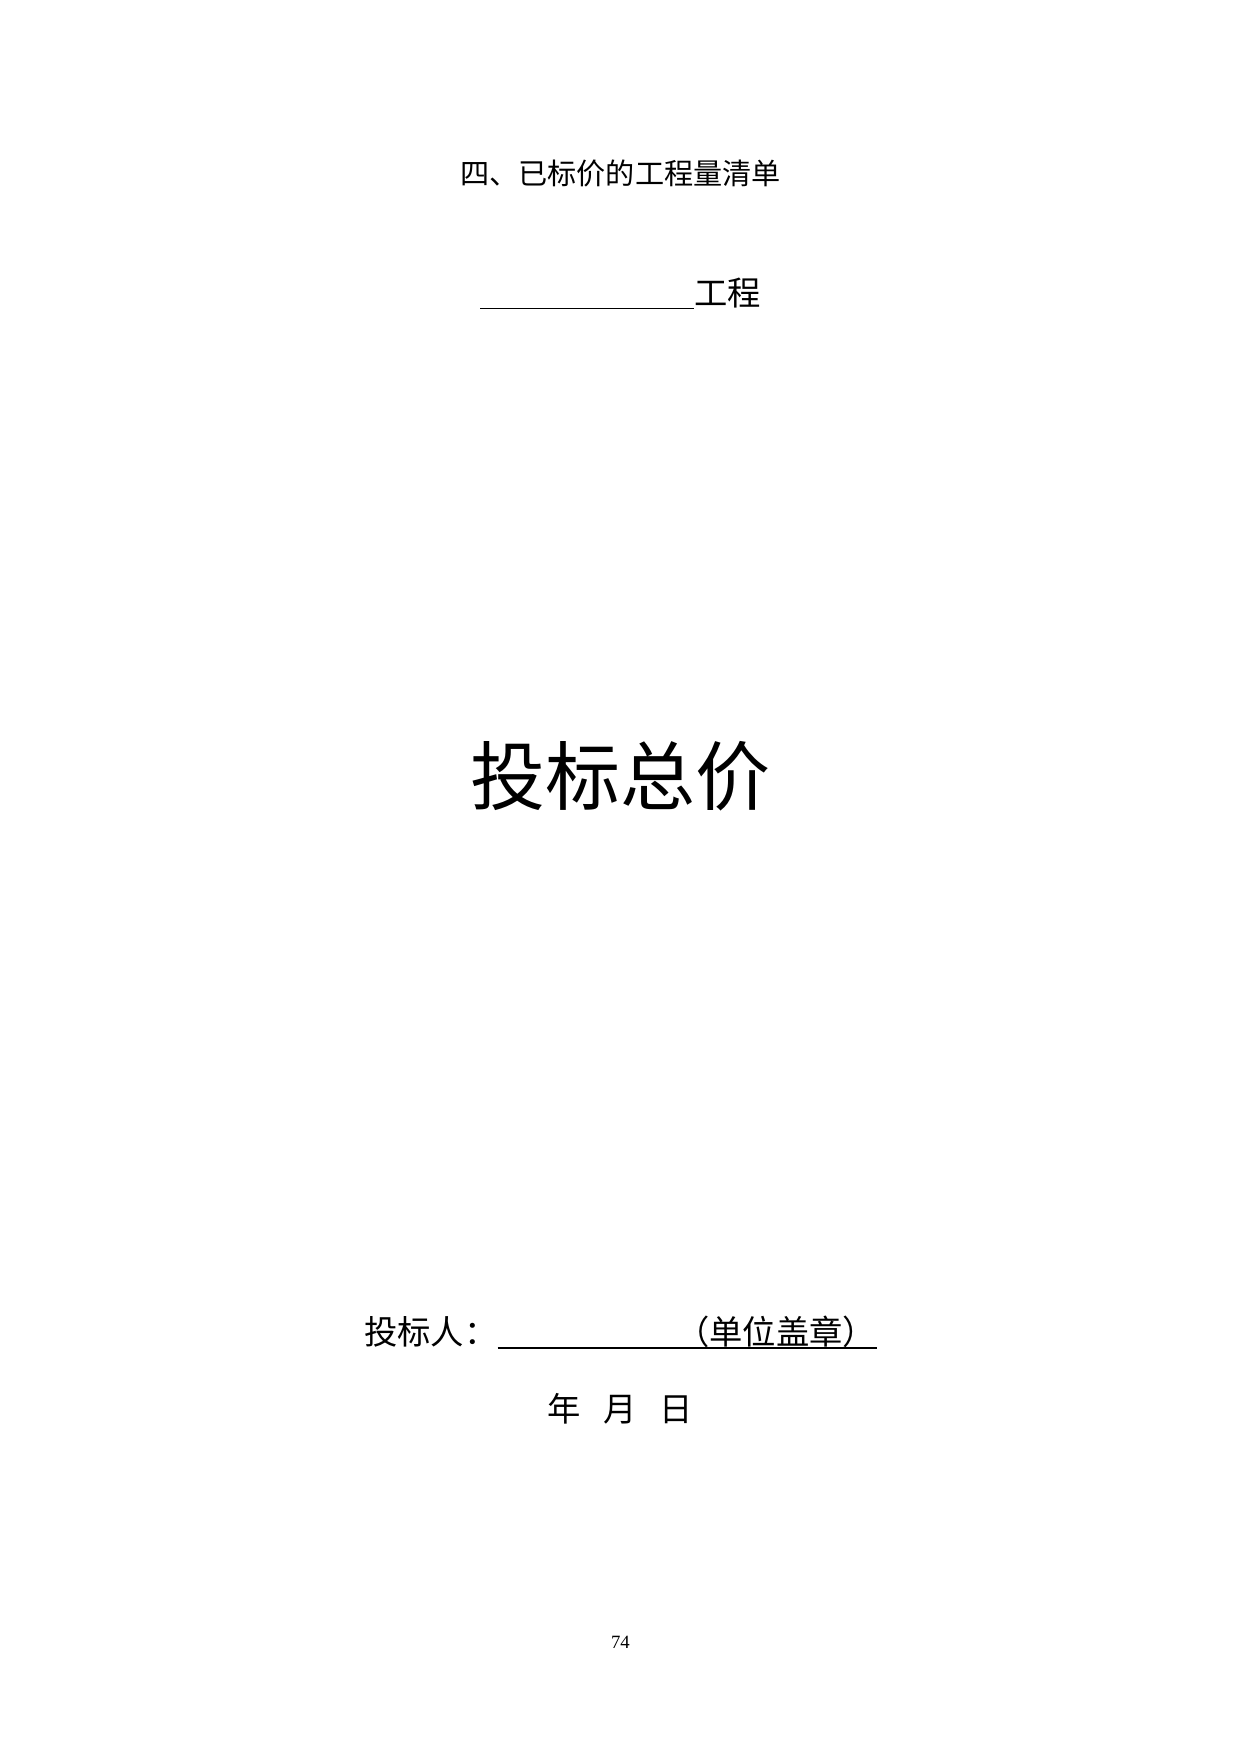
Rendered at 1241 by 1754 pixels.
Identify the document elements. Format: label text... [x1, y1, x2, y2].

text 工程 [142, 267, 1098, 315]
text 投标人： （单位盖章） [142, 1305, 1098, 1354]
text 投标总价 [142, 717, 1098, 826]
text 四、已标价的工程量清单 [142, 148, 1098, 193]
text 年 月 日 [142, 1383, 1098, 1431]
